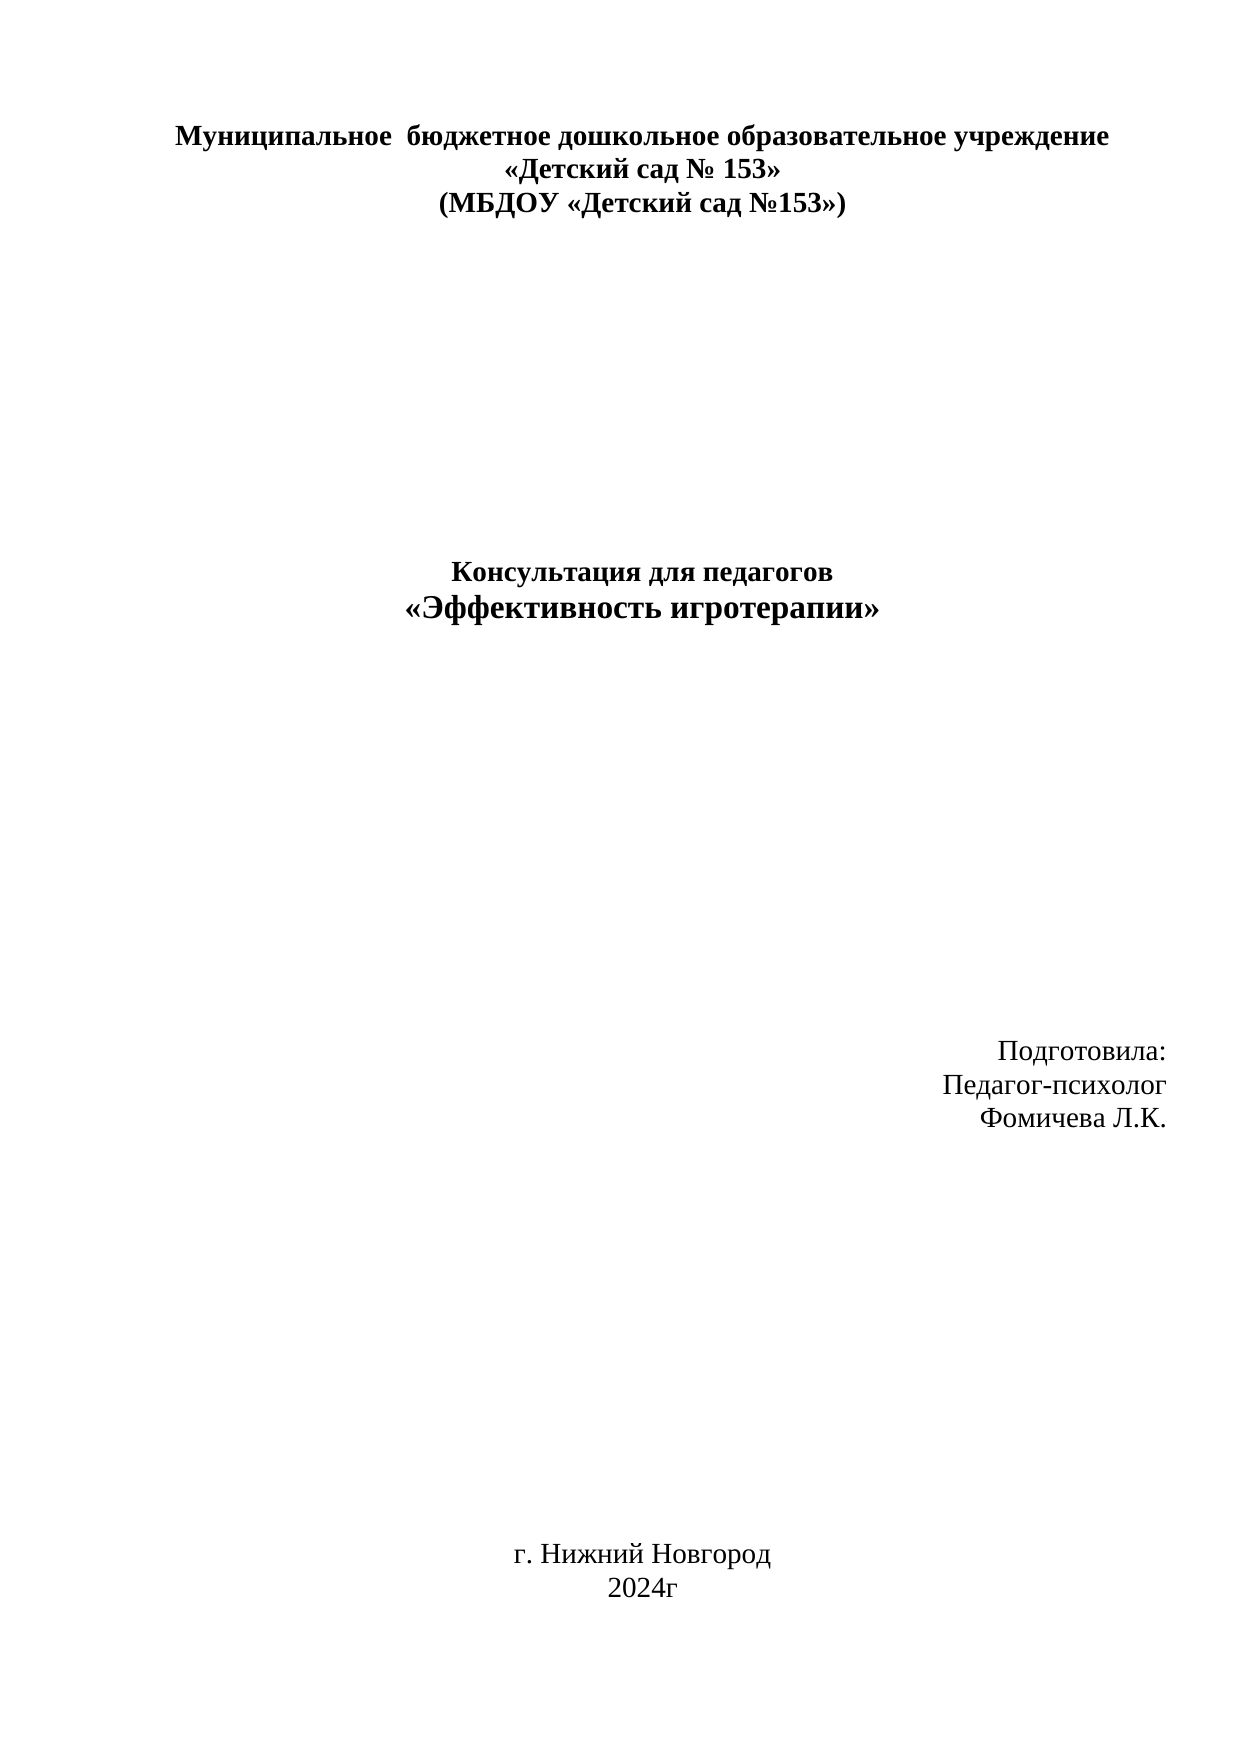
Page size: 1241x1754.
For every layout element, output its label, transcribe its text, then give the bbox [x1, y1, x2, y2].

text Подготовила: [118, 1033, 1167, 1067]
text Фомичева Л.К. [118, 1100, 1167, 1134]
text Педагог-психолог [118, 1067, 1167, 1100]
text (МБДОУ «Детский сад №153») [118, 185, 1167, 219]
text г. Нижний Новгород [118, 1536, 1167, 1570]
text Консультация для педагогов [118, 554, 1167, 588]
text 2024г [118, 1570, 1167, 1603]
text «Эффективность игротерапии» [118, 588, 1167, 626]
text Муниципальное бюджетное дошкольное образовательное учреждение [118, 118, 1167, 152]
text «Детский сад № 153» [118, 152, 1167, 185]
